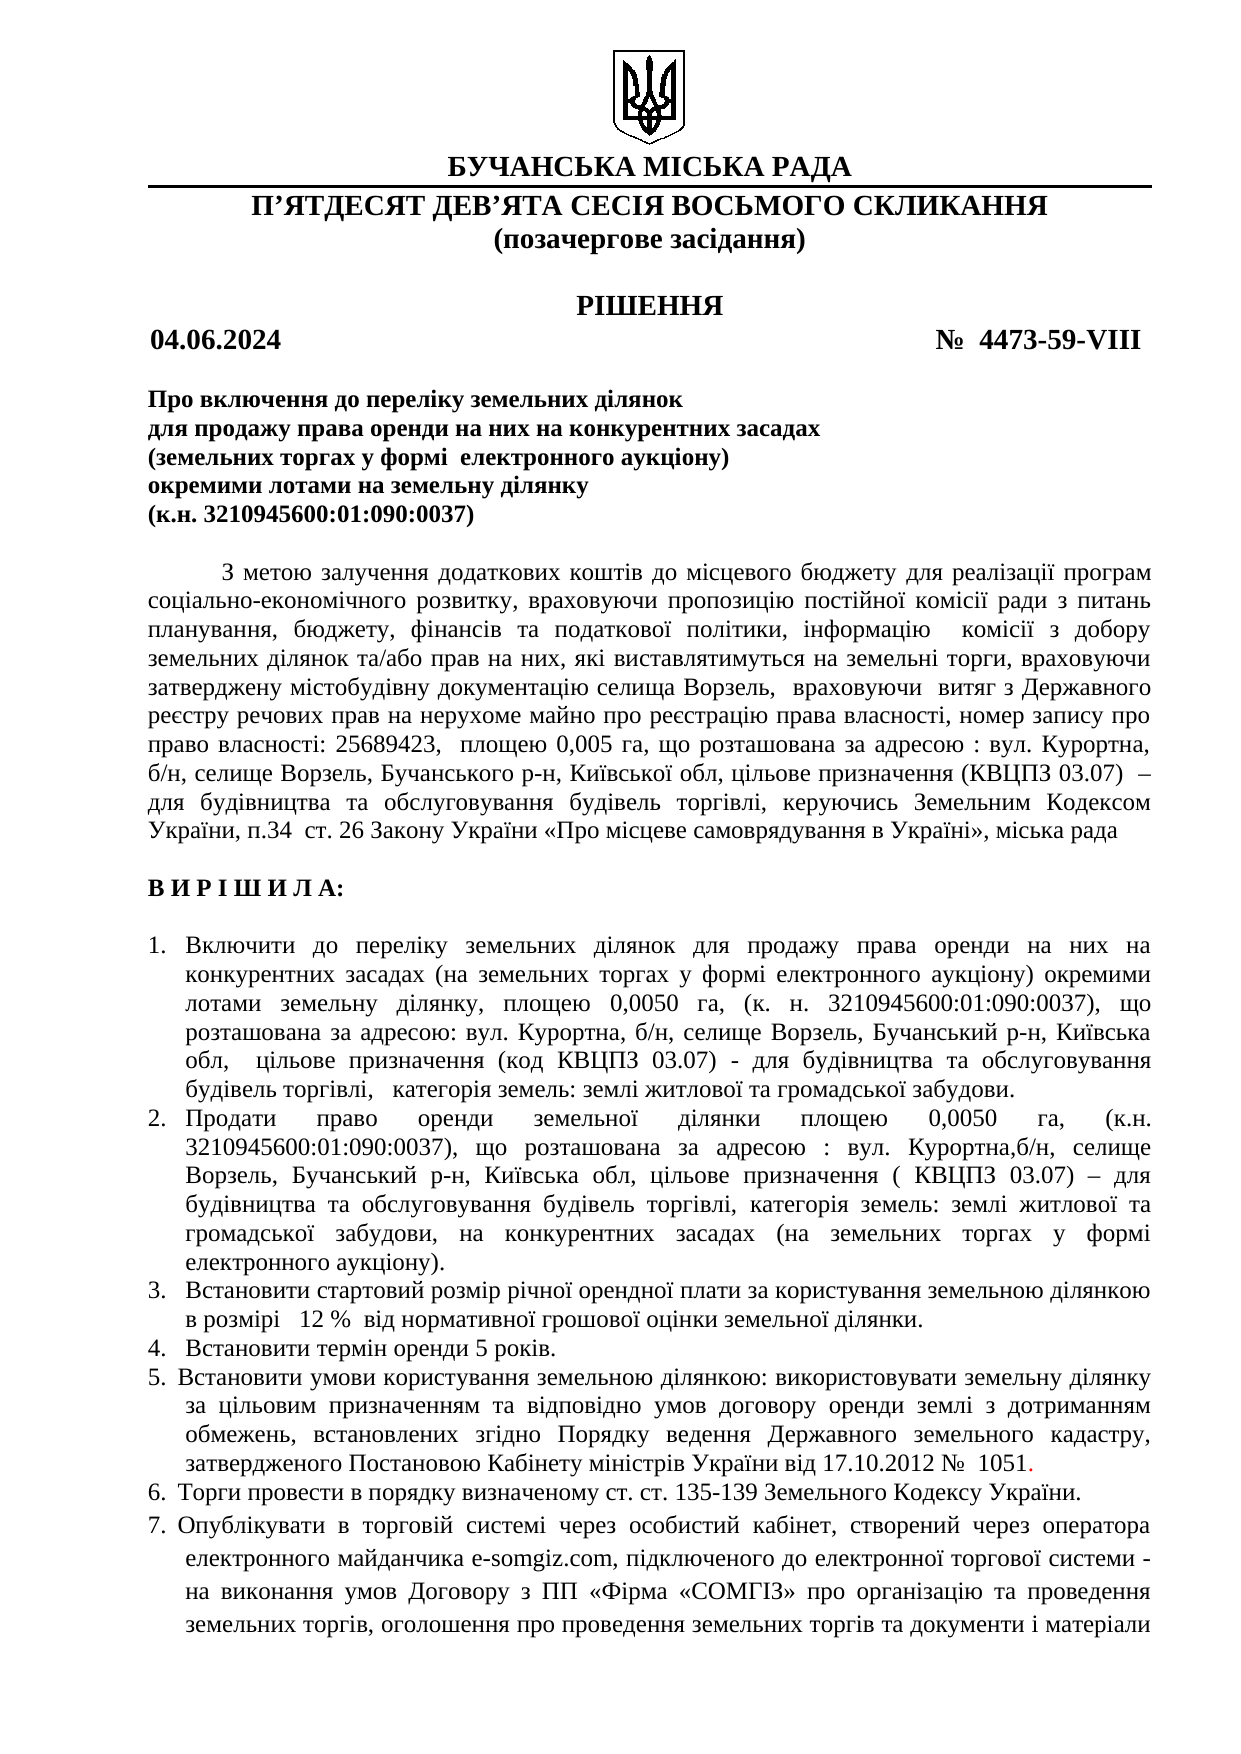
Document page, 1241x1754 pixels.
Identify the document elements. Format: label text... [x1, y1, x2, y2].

text (земельних торгах у формі електронного аукціону) [148, 442, 1152, 471]
list Встановити термін оренди 5 років. [148, 1333, 1152, 1362]
list Торги провести в порядку визначеному ст. ст. 135-139 Земельного Кодексу України. [148, 1477, 1152, 1506]
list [148, 1510, 1152, 1638]
list Встановити умови користування земельною ділянкою: використовувати земельну ділянку за цільовим призначенням та відповідно умов договору оренди землі з дотриманням обмежень, встановлених згідно Порядку ведення Державного земельного кадастру, затвердженого Постановою Кабінету міністрів України від 17.10.2012 № 1051. [148, 1362, 1152, 1477]
text З метою залучення додаткових коштів до місцевого бюджету для реалізації програм соціально-економічного розвитку, враховуючи пропозицію постійної комісії ради з питань планування, бюджету, фінансів та податкової політики, інформацію комісії з добору земельних ділянок та/або прав на них, які виставлятимуться на земельні торги, враховуючи затверджену містобудівну документацію селища Ворзель, враховуючи витяг з Державного реєстру речових прав на нерухоме майно про реєстрацію права власності, номер запису про право власності: 25689423, площею 0,005 га, що розташована за адресою : вул. Курортна, б/н, селище Ворзель, Бучанського р-н, Київської обл, цільове призначення (КВЦПЗ 03.07) – для будівництва та обслуговування будівель торгівлі, керуючись Земельним Кодексом України, п.34 ст. 26 Закону України «Про місцеве самоврядування в Україні», міська рада [148, 557, 1152, 844]
text П’ЯТДЕСЯТ ДЕВ’ЯТА СЕСІЯ ВОСЬМОГО СКЛИКАННЯ [148, 188, 1152, 221]
text БУЧАНСЬКА МІСЬКА РАДА [148, 149, 1152, 185]
text для продажу права оренди на них на конкурентних засадах [148, 413, 1152, 442]
text Про включення до переліку земельних ділянок [148, 384, 1152, 413]
text В И Р І Ш И Л А: [148, 873, 1152, 902]
text 04.06.2024 № 4473-59-VIІІ [121, 322, 1152, 356]
list Продати право оренди земельної ділянки площею 0,0050 га, (к.н. 3210945600:01:090:0037), що розташована за адресою : вул. Курортна,б/н, селище Ворзель, Бучанський р-н, Київська обл, цільове призначення ( КВЦПЗ 03.07) – для будівництва та обслуговування будівель торгівлі, категорія земель: землі житлової та громадської забудови, на конкурентних засадах (на земельних торгах у формі електронного аукціону). [148, 1103, 1152, 1276]
text (к.н. 3210945600:01:090:0037) [148, 499, 1152, 528]
text РІШЕННЯ [148, 288, 1152, 322]
text (позачергове засідання) [148, 221, 1152, 255]
list Включити до переліку земельних ділянок для продажу права оренди на них на конкурентних засадах (на земельних торгах у формі електронного аукціону) окремими лотами земельну ділянку, площею 0,0050 га, (к. н. 3210945600:01:090:0037), що розташована за адресою: вул. Курортна, б/н, селище Ворзель, Бучанський р-н, Київська обл, цільове призначення (код КВЦПЗ 03.07) - для будівництва та обслуговування будівель торгівлі, категорія земель: землі житлової та громадської забудови. [148, 931, 1152, 1103]
text окремими лотами на земельну ділянку [148, 471, 1152, 499]
list Встановити стартовий розмір річної орендної плати за користування земельною ділянкою в розмірі 12 % від нормативної грошової оцінки земельної ділянки. [148, 1276, 1152, 1333]
